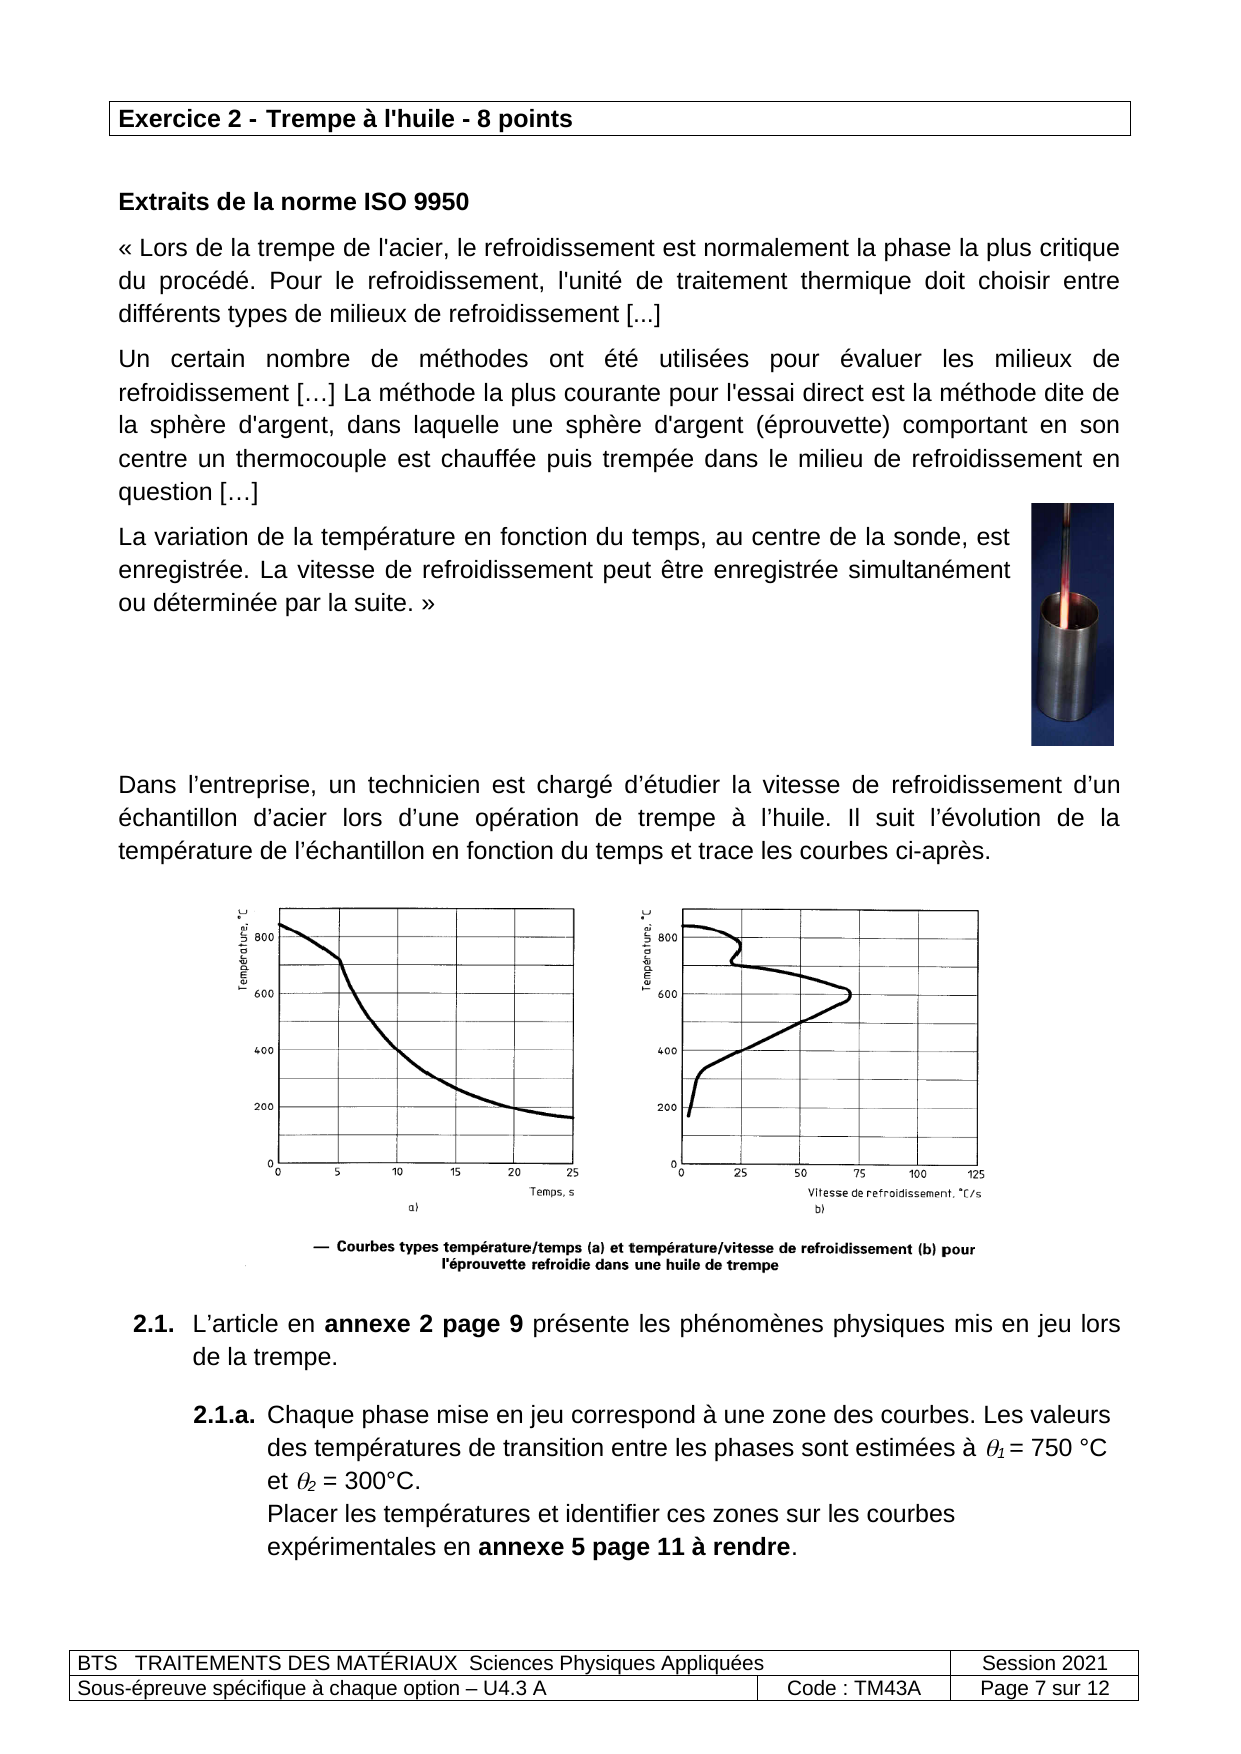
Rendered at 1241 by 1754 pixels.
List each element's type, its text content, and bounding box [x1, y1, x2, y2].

subtitle L’article en annexe 2 page 9 présente les phénomènes physiques mis en jeu lors de la trempe. [133, 1309, 1122, 1371]
text Un certain nombre de méthodes ont été utilisées pour évaluer les milieux de refroidissement […] La méthode la plus courante pour l'essai direct est la méthode dite de la sphère d'argent, dans laquelle une sphère d'argent (éprouvette) comportant en son centre un thermocouple est chauffée puis trempée dans le milieu de refroidissement en question […] [118, 344, 1122, 505]
text Extraits de la norme ISO 9950 [118, 187, 1122, 216]
subtitle Chaque phase mise en jeu correspond à une zone des courbes. Les valeurs des températures de transition entre les phases sont estimées à 1 = 750 °C et 2 = 300°C. Placer les températures et identifier ces zones sur les courbes expérimentales en annexe 5 page 11 à rendre. [193, 1400, 1122, 1561]
picture [216, 881, 1024, 1293]
text Dans l’entreprise, un technicien est chargé d’étudier la vitesse de refroidissement d’un échantillon d’acier lors d’une opération de trempe à l’huile. Il suit l’évolution de la température de l’échantillon en fonction du temps et trace les courbes ci-après. [118, 770, 1122, 865]
subtitle Trempe à l'huile - 8 points [110, 102, 1130, 135]
text La variation de la température en fonction du temps, au centre de la sonde, est enregistrée. La vitesse de refroidissement peut être enregistrée simultanément ou déterminée par la suite. » [118, 522, 1031, 617]
picture [1031, 503, 1114, 745]
text « Lors de la trempe de l'acier, le refroidissement est normalement la phase la plus critique du procédé. Pour le refroidissement, l'unité de traitement thermique doit choisir entre différents types de milieux de refroidissement [...] [118, 233, 1122, 328]
